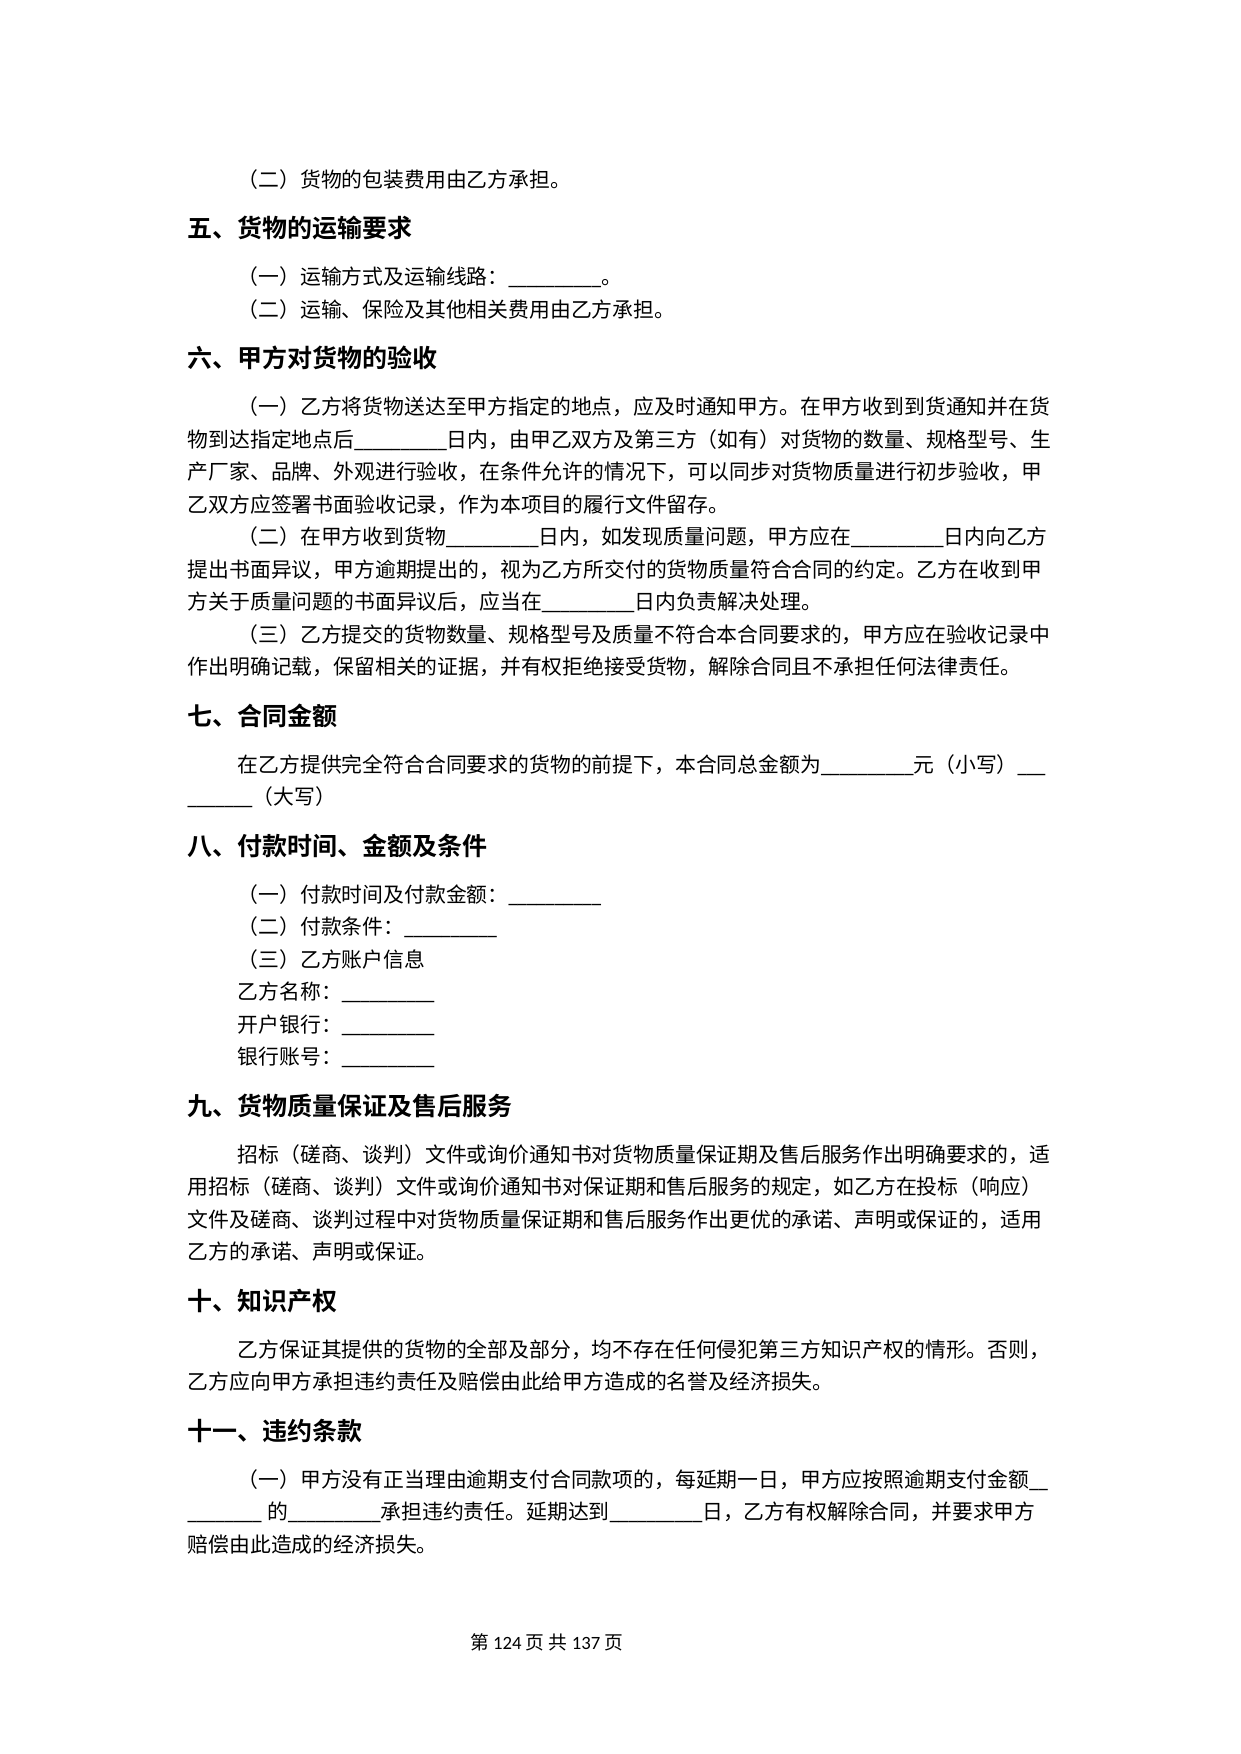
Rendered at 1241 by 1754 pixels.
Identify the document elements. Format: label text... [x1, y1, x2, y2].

text 五、货物的运输要求 [187, 194, 1053, 259]
text （一）甲方没有正当理由逾期支付合同款项的，每延期一日，甲方应按照逾期支付金额__________ 的__________承担违约责任。延期达到__________日，乙方有权解除合同，并要求甲方赔偿由此造成的经济损失。 [187, 1462, 1053, 1559]
text 十、知识产权 [187, 1267, 1053, 1332]
text 六、甲方对货物的验收 [187, 324, 1053, 389]
text （一）运输方式及运输线路：__________。 [187, 259, 1053, 292]
text （一）付款时间及付款金额：__________ [187, 877, 1053, 909]
text （二）货物的包装费用由乙方承担。 [187, 162, 1053, 194]
text （一）乙方将货物送达至甲方指定的地点，应及时通知甲方。在甲方收到到货通知并在货物到达指定地点后__________日内，由甲乙双方及第三方（如有）对货物的数量、规格型号、生产厂家、品牌、外观进行验收，在条件允许的情况下，可以同步对货物质量进行初步验收，甲乙双方应签署书面验收记录，作为本项目的履行文件留存。 [187, 389, 1053, 519]
text 十一、违约条款 [187, 1397, 1053, 1462]
text 乙方名称：__________ [187, 974, 1053, 1007]
text 开户银行：__________ [187, 1007, 1053, 1039]
text 乙方保证其提供的货物的全部及部分，均不存在任何侵犯第三方知识产权的情形。否则，乙方应向甲方承担违约责任及赔偿由此给甲方造成的名誉及经济损失。 [187, 1332, 1053, 1397]
text 银行账号：__________ [187, 1039, 1053, 1072]
text （三）乙方提交的货物数量、规格型号及质量不符合本合同要求的，甲方应在验收记录中作出明确记载，保留相关的证据，并有权拒绝接受货物，解除合同且不承担任何法律责任。 [187, 617, 1053, 682]
text 八、付款时间、金额及条件 [187, 812, 1053, 877]
text （二）付款条件：__________ [187, 909, 1053, 942]
text （二）在甲方收到货物__________日内，如发现质量问题，甲方应在__________日内向乙方提出书面异议，甲方逾期提出的，视为乙方所交付的货物质量符合合同的约定。乙方在收到甲方关于质量问题的书面异议后，应当在__________日内负责解决处理。 [187, 519, 1053, 617]
text 九、货物质量保证及售后服务 [187, 1072, 1053, 1137]
text 七、合同金额 [187, 682, 1053, 747]
text 在乙方提供完全符合合同要求的货物的前提下，本合同总金额为__________元（小写）__________（大写） [187, 747, 1053, 812]
text （三）乙方账户信息 [187, 942, 1053, 974]
text 招标（磋商、谈判）文件或询价通知书对货物质量保证期及售后服务作出明确要求的，适用招标（磋商、谈判）文件或询价通知书对保证期和售后服务的规定，如乙方在投标（响应）文件及磋商、谈判过程中对货物质量保证期和售后服务作出更优的承诺、声明或保证的，适用乙方的承诺、声明或保证。 [187, 1137, 1053, 1267]
text （二）运输、保险及其他相关费用由乙方承担。 [187, 292, 1053, 324]
